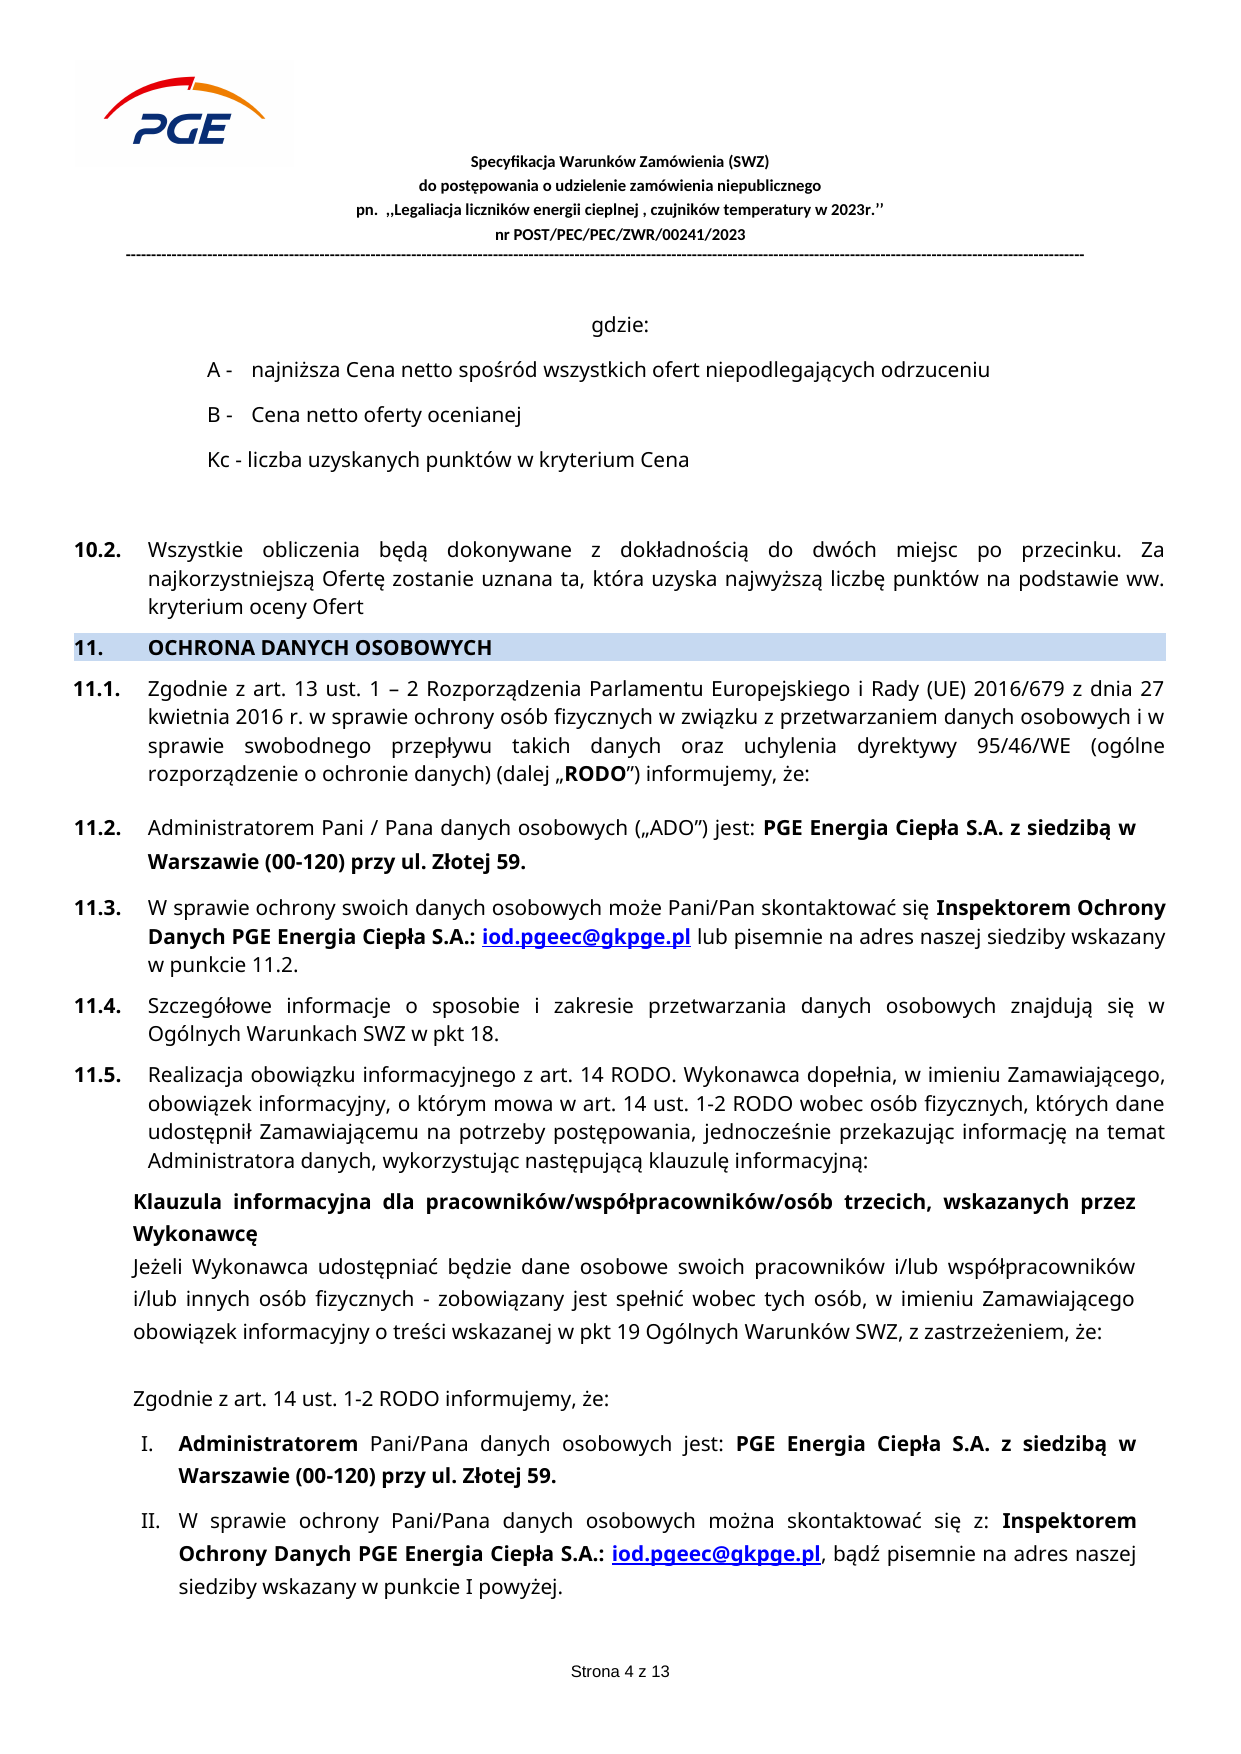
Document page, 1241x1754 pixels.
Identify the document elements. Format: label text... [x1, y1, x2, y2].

subtitle Realizacja obowiązku informacyjnego z art. 14 RODO. Wykonawca dopełnia, w imieniu Zamawiającego, obowiązek informacyjny, o którym mowa w art. 14 ust. 1-2 RODO wobec osób fizycznych, których dane udostępnił Zamawiającemu na potrzeby postępowania, jednocześnie przekazując informację na temat Administratora danych, wykorzystując następującą klauzulę informacyjną: [74, 1061, 1166, 1174]
subtitle W sprawie ochrony swoich danych osobowych może Pani/Pan skontaktować się Inspektorem Ochrony Danych PGE Energia Ciepła S.A.: iod.pgeec@gkpge.pl lub pisemnie na adres naszej siedziby wskazany w punkcie 11.2. [74, 893, 1166, 979]
list Administratorem Pani/Pana danych osobowych jest: PGE Energia Ciepła S.A. z siedzibą w Warszawie (00-120) przy ul. Złotej 59. [141, 1429, 1137, 1490]
list W sprawie ochrony Pani/Pana danych osobowych można skontaktować się z: Inspektorem Ochrony Danych PGE Energia Ciepła S.A.: iod.pgeec@gkpge.pl, bądź pisemnie na adres naszej siedziby wskazany w punkcie I powyżej. [141, 1507, 1137, 1600]
text Jeżeli Wykonawca udostępniać będzie dane osobowe swoich pracowników i/lub współpracowników i/lub innych osób fizycznych - zobowiązany jest spełnić wobec tych osób, w imieniu Zamawiającego obowiązek informacyjny o treści wskazanej w pkt 19 Ogólnych Warunków SWZ, z zastrzeżeniem, że: [133, 1252, 1137, 1346]
subtitle Szczegółowe informacje o sposobie i zakresie przetwarzania danych osobowych znajdują się w Ogólnych Warunkach SWZ w pkt 18. [74, 991, 1166, 1048]
text Klauzula informacyjna dla pracowników/współpracowników/osób trzecich, wskazanych przez Wykonawcę [133, 1187, 1137, 1248]
text gdzie: [103, 310, 1137, 338]
subtitle Zgodnie z art. 13 ust. 1 – 2 Rozporządzenia Parlamentu Europejskiego i Rady (UE) 2016/679 z dnia 27 kwietnia 2016 r. w sprawie ochrony osób fizycznych w związku z przetwarzaniem danych osobowych i w sprawie swobodnego przepływu takich danych oraz uchylenia dyrektywy 95/46/WE (ogólne rozporządzenie o ochronie danych) (dalej „RODO”) informujemy, że: [73, 674, 1166, 788]
text Kc - liczba uzyskanych punktów w kryterium Cena [133, 445, 1137, 473]
text A - najniższa Cena netto spośród wszystkich ofert niepodlegających odrzuceniu [207, 355, 1137, 383]
subtitle Administratorem Pani / Pana danych osobowych („ADO”) jest: PGE Energia Ciepła S.A. z siedzibą w Warszawie (00-120) przy ul. Złotej 59. [74, 813, 1137, 875]
subtitle OCHRONA DANYCH OSOBOWYCH [74, 633, 1166, 661]
list Wszystkie obliczenia będą dokonywane z dokładnością do dwóch miejsc po przecinku. Za najkorzystniejszą Ofertę zostanie uznana ta, która uzyska najwyższą liczbę punktów na podstawie ww. kryterium oceny Ofert [74, 535, 1166, 621]
text Zgodnie z art. 14 ust. 1-2 RODO informujemy, że: [133, 1384, 1137, 1412]
text B - Cena netto oferty ocenianej [133, 400, 1137, 428]
picture [75, 60, 294, 167]
